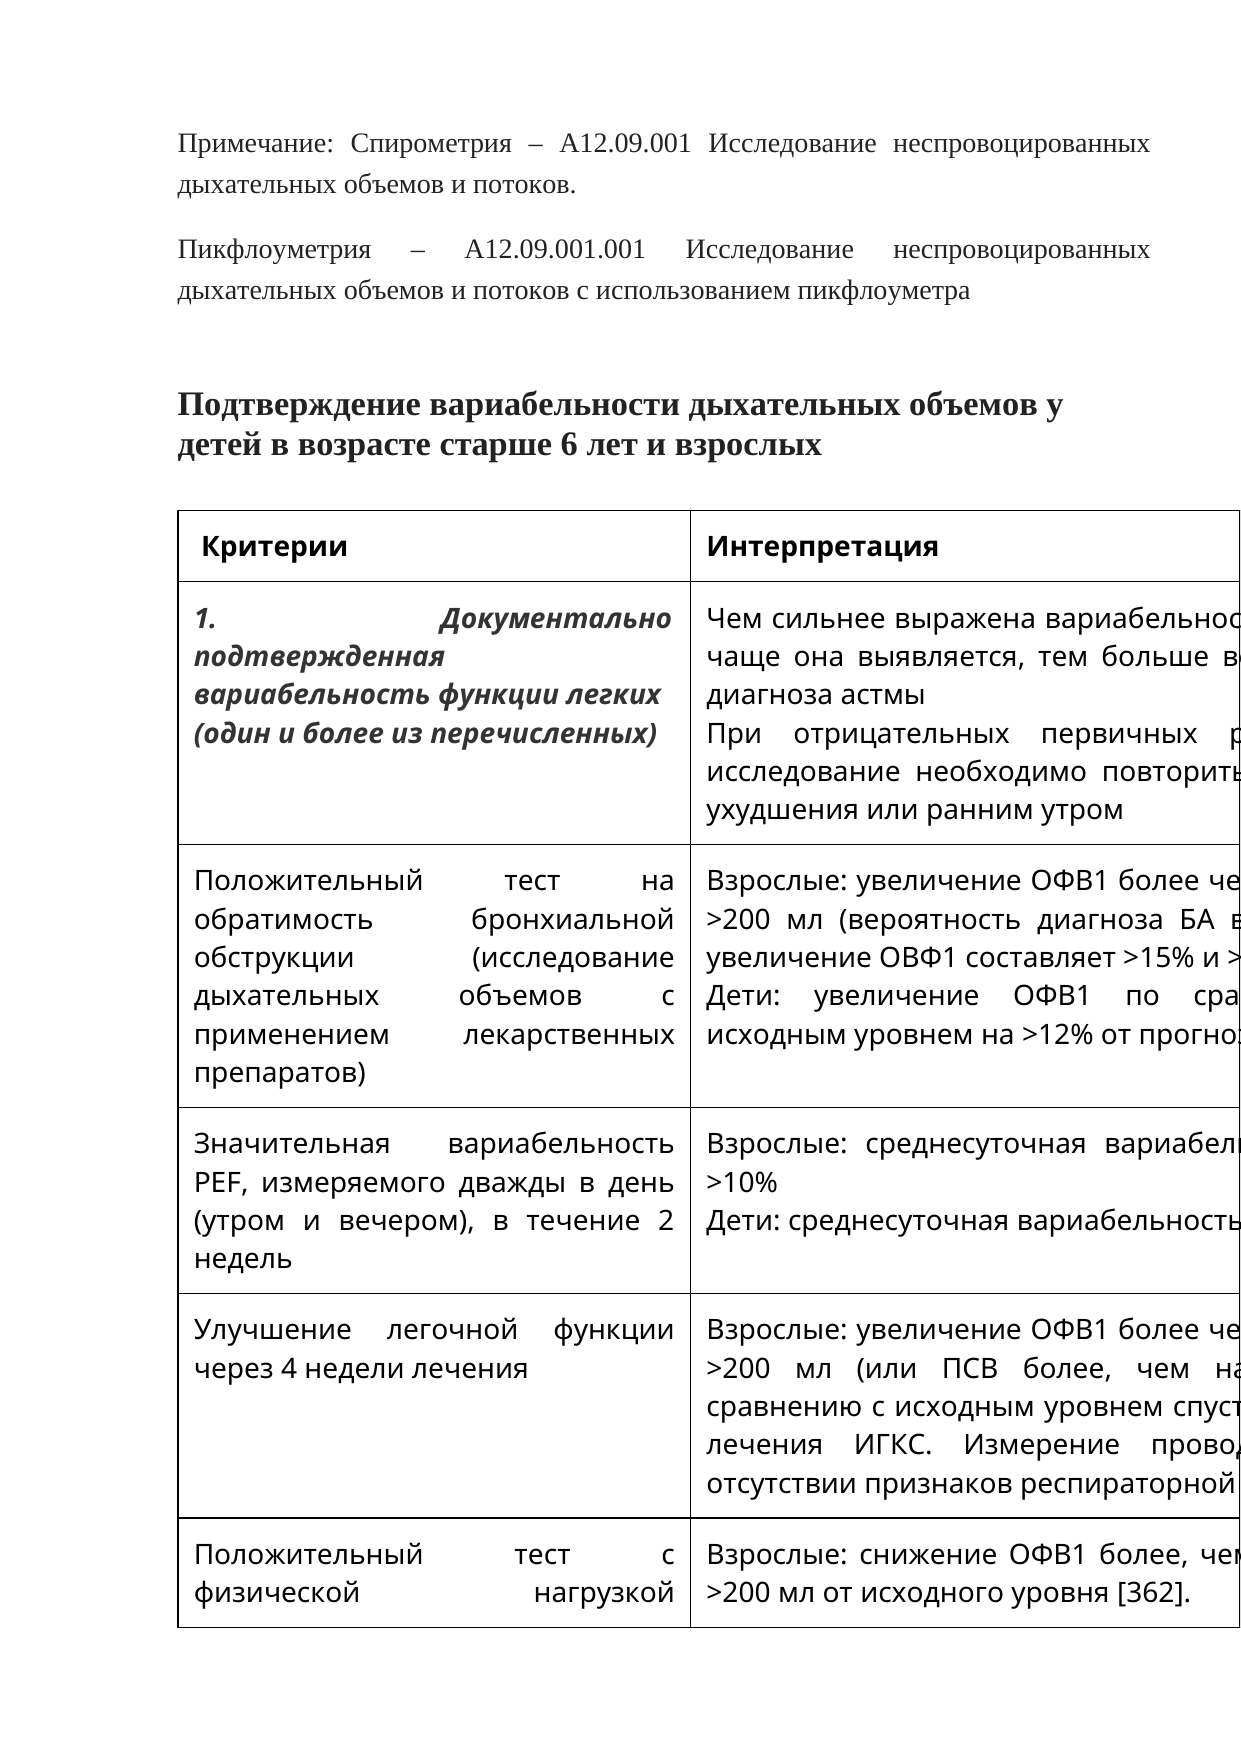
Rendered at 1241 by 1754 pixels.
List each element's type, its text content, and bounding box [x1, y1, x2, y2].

table_cell Взрослые: увеличение ОФВ1 более чем на 12% и >200 мл (вероятность диагноза БА выше, если увеличение ОВФ1 составляет >15% и >400 мл) Дети: увеличение ОФВ1 по сравнению с исходным уровнем на >12% от прогнозируемого. [691, 845, 1239, 1106]
table_cell Значительная вариабельность PEF, измеряемого дважды в день (утром и вечером), в течение 2 недель [179, 1108, 690, 1292]
text Пикфлоуметрия – A12.09.001.001 Исследование неспровоцированных дыхательных объемов и потоков с использованием пикфлоуметра [177, 224, 1152, 306]
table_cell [691, 1519, 1239, 1626]
table_cell 1. Документально подтвержденная вариабельность функции легких (один и более из перечисленных) [179, 582, 690, 843]
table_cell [179, 1519, 690, 1626]
table_cell Взрослые: увеличение ОФВ1 более чем на 12% и >200 мл (или ПСВ более, чем на 20%) по сравнению с исходным уровнем спустя 4 недели лечения ИГКС. Измерение проводится при отсутствии признаков респираторной инфекции. [691, 1294, 1239, 1517]
text Подтверждение вариабельности дыхательных объемов у детей в возрасте старше 6 лет и взрослых [177, 384, 1152, 463]
table_cell Улучшение легочной функции через 4 недели лечения [179, 1294, 690, 1517]
text Примечание: Спирометрия – A12.09.001 Исследование неспровоцированных дыхательных объемов и потоков. [177, 118, 1152, 199]
table_cell Взрослые: среднесуточная вариабельность PEF >10% Дети: среднесуточная вариабельность PEF >13% [691, 1108, 1239, 1292]
table_cell Положительный тест на обратимость бронхиальной обструкции (исследование дыхательных объемов с применением лекарственных препаратов) [179, 845, 690, 1106]
table_header Критерии [179, 511, 690, 581]
table_header Интерпретация [691, 511, 1239, 581]
table_cell Чем сильнее выражена вариабельность или чем чаще она выявляется, тем больше вероятность диагноза астмы При отрицательных первичных результатах исследование необходимо повторить в период ухудшения или ранним утром [691, 582, 1239, 843]
